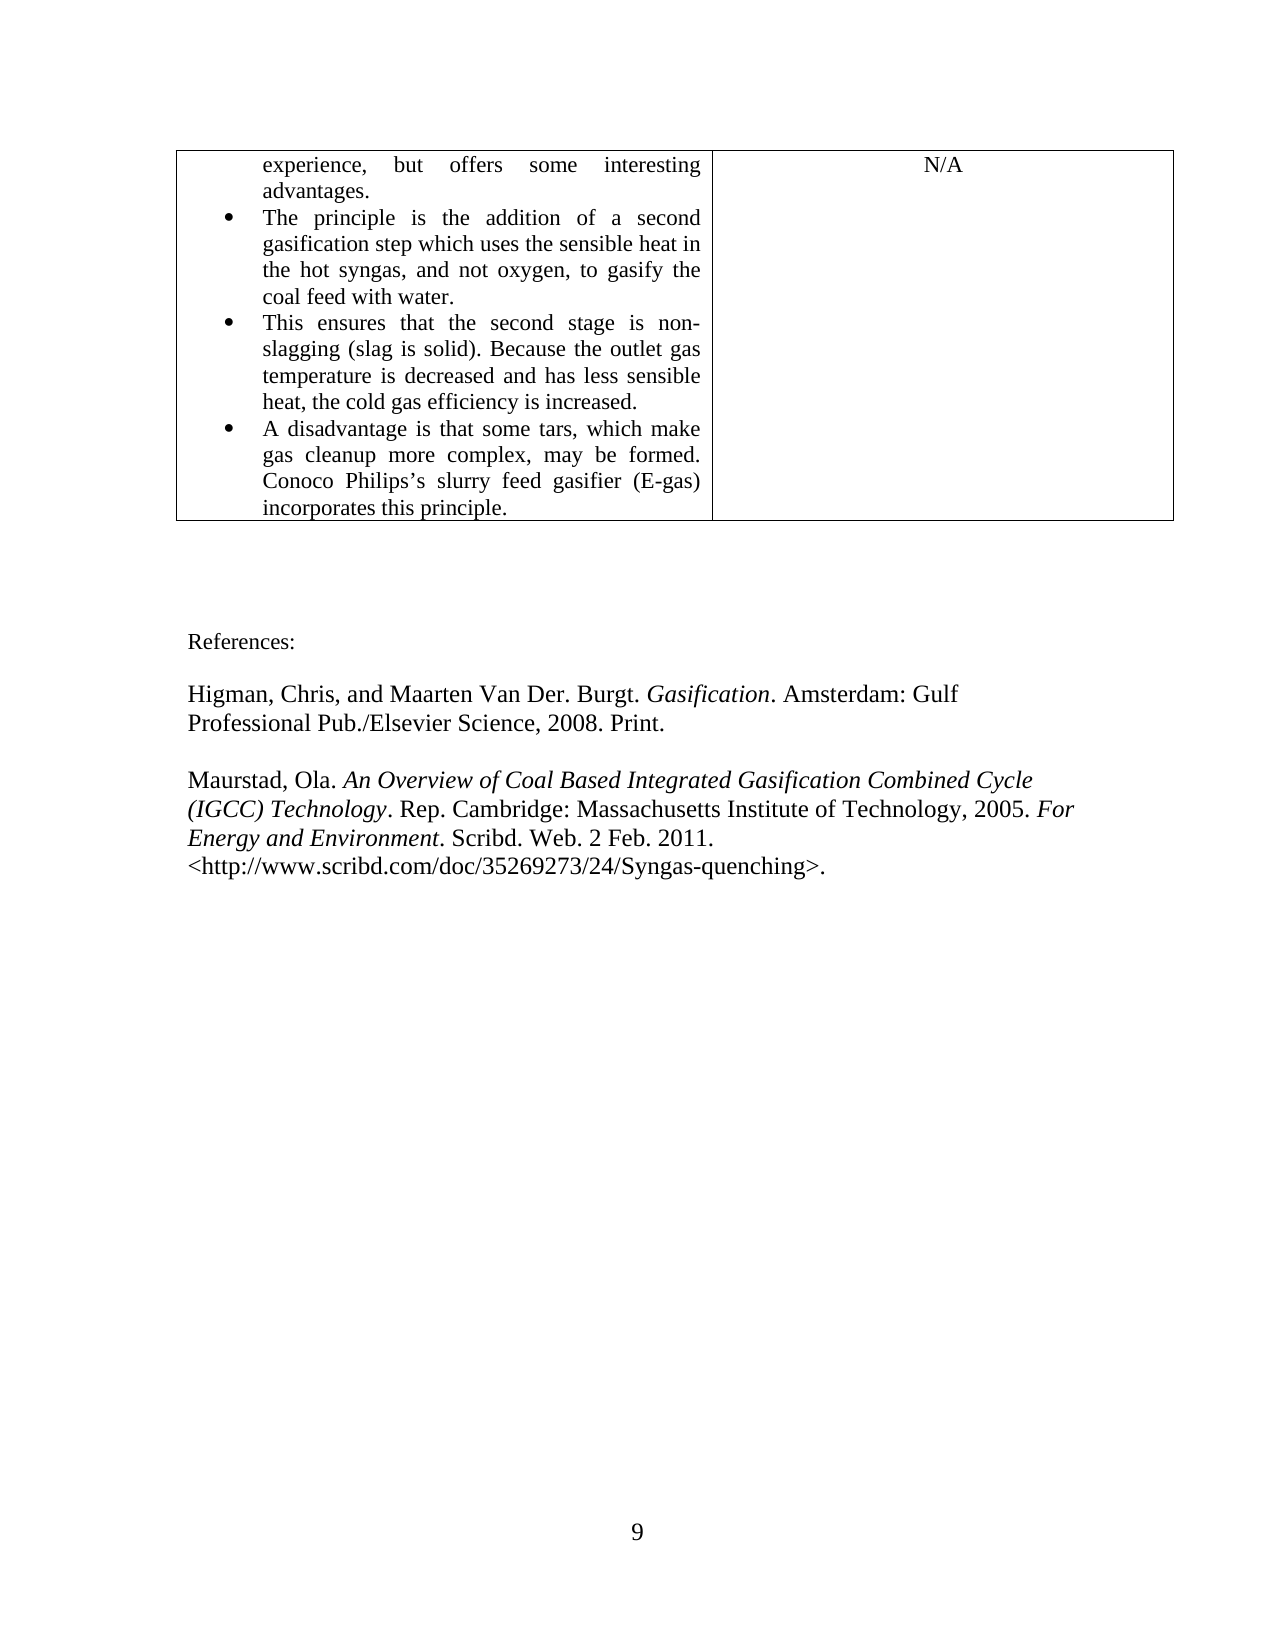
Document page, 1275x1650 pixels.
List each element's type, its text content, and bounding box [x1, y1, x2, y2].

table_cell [177, 151, 712, 520]
table_cell N/A [713, 151, 1173, 520]
text Higman, Chris, and Maarten Van Der. Burgt. Gasification. Amsterdam: Gulf Professional Pub./Elsevier Science, 2008. Print. [187, 679, 1087, 736]
text References: [187, 628, 1087, 654]
text Maurstad, Ola. An Overview of Coal Based Integrated Gasification Combined Cycle (IGCC) Technology. Rep. Cambridge: Massachusetts Institute of Technology, 2005. For Energy and Environment. Scribd. Web. 2 Feb. 2011. <http://www.scribd.com/doc/35269273/24/Syngas-quenching>. [187, 765, 1087, 880]
